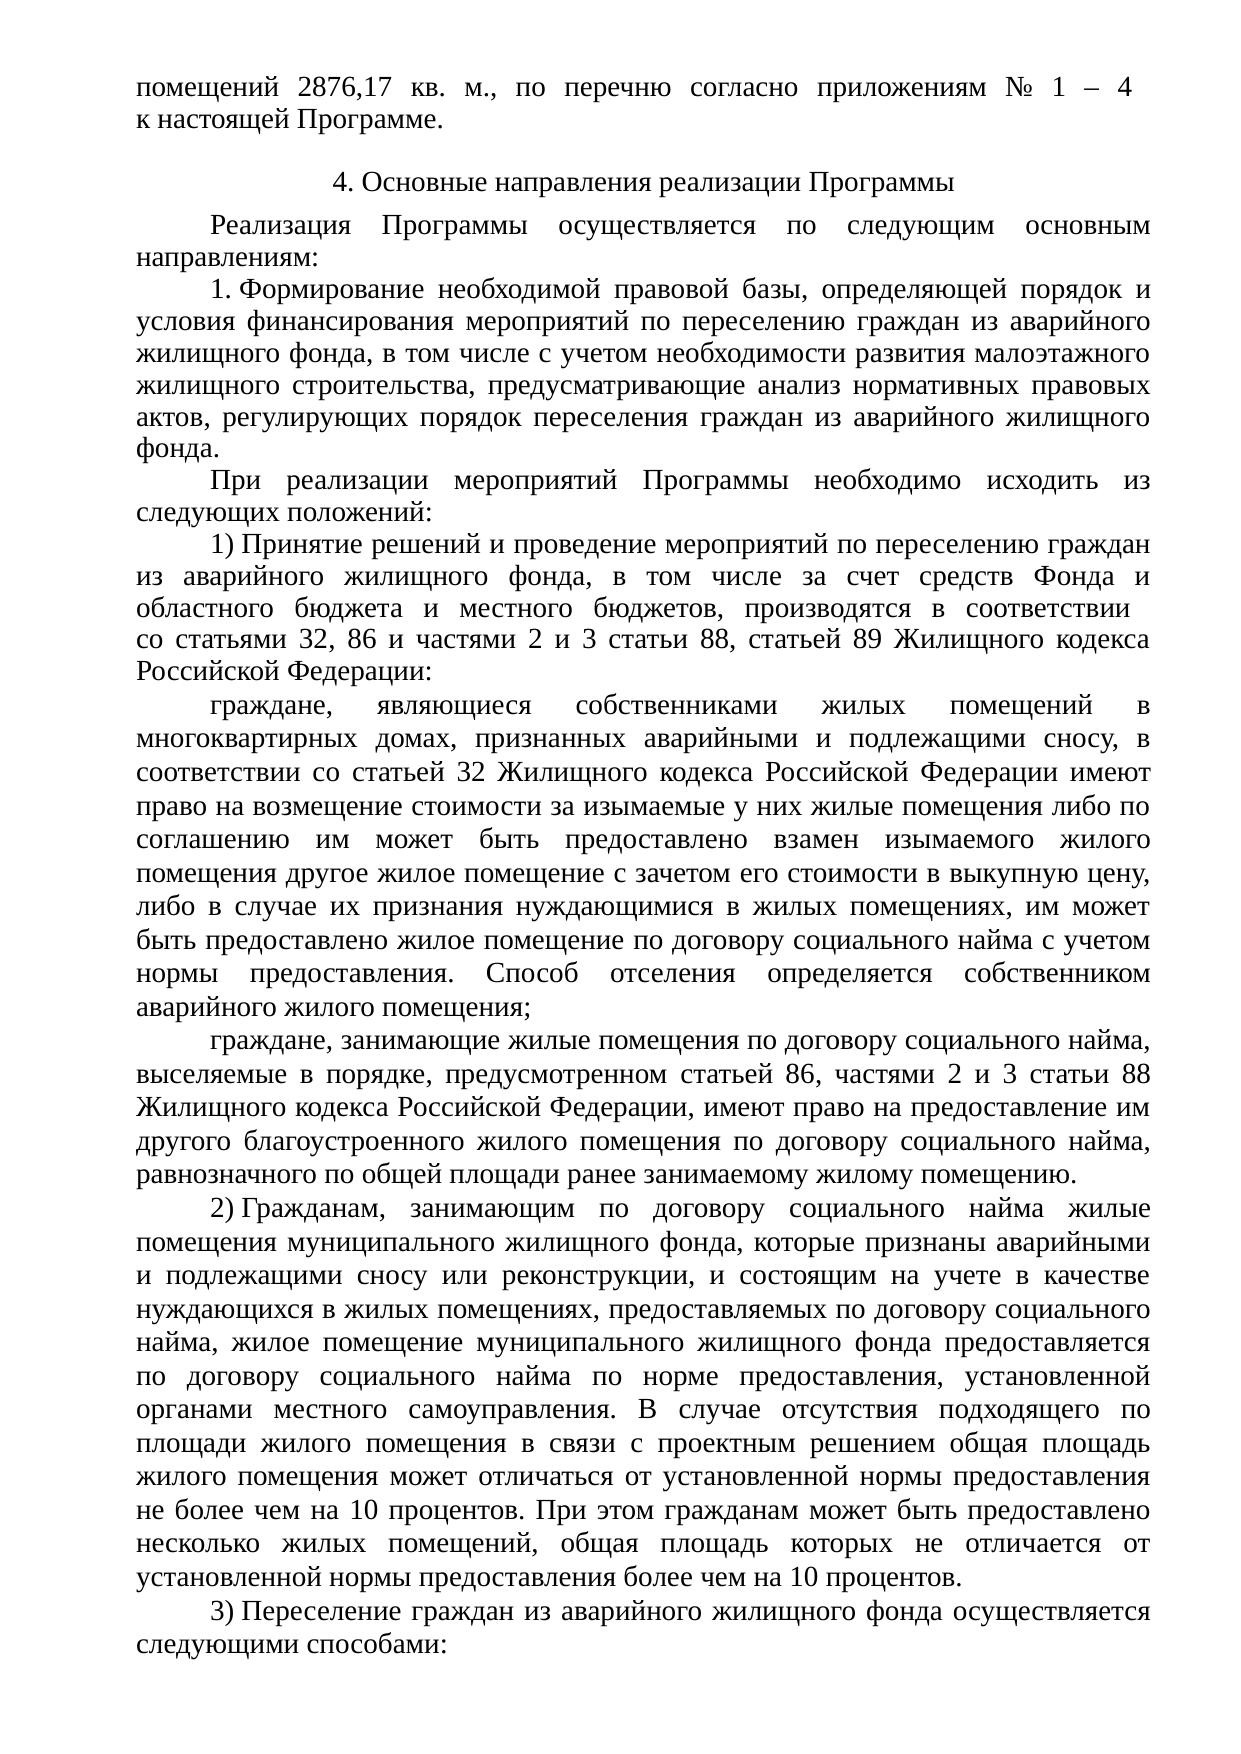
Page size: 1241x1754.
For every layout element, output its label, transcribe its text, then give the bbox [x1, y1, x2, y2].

text граждане, занимающие жилые помещения по договору социального найма, выселяемые в порядке, предусмотренном статьей 86, частями 2 и 3 статьи 88 Жилищного кодекса Российской Федерации, имеют право на предоставление им другого благоустроенного жилого помещения по договору социального найма, равнозначного по общей площади ранее занимаемому жилому помещению. [136, 1022, 1152, 1190]
text 2) Гражданам, занимающим по договору социального найма жилые помещения муниципального жилищного фонда, которые признаны аварийными и подлежащими сносу или реконструкции, и состоящим на учете в качестве нуждающихся в жилых помещениях, предоставляемых по договору социального найма, жилое помещение муниципального жилищного фонда предоставляется по договору социального найма по норме предоставления, установленной органами местного самоуправления. В случае отсутствия подходящего по площади жилого помещения в связи с проектным решением общая площадь жилого помещения может отличаться от установленной нормы предоставления не более чем на 10 процентов. При этом гражданам может быть предоставлено несколько жилых помещений, общая площадь которых не отличается от установленной нормы предоставления более чем на 10 процентов. [136, 1190, 1152, 1593]
text 4. Основные направления реализации Программы [136, 166, 1152, 198]
text граждане, являющиеся собственниками жилых помещений в многоквартирных домах, признанных аварийными и подлежащими сносу, в соответствии со статьей 32 Жилищного кодекса Российской Федерации имеют право на возмещение стоимости за изымаемые у них жилые помещения либо по соглашению им может быть предоставлено взамен изымаемого жилого помещения другое жилое помещение с зачетом его стоимости в выкупную цену, либо в случае их признания нуждающимися в жилых помещениях, им может быть предоставлено жилое помещение по договору социального найма с учетом нормы предоставления. Способ отселения определяется собственником аварийного жилого помещения; [136, 687, 1152, 1022]
text 1. Формирование необходимой правовой базы, определяющей порядок и условия финансирования мероприятий по переселению граждан из аварийного жилищного фонда, в том числе с учетом необходимости развития малоэтажного жилищного строительства, предусматривающие анализ нормативных правовых актов, регулирующих порядок переселения граждан из аварийного жилищного фонда. [136, 273, 1152, 464]
text При реализации мероприятий Программы необходимо исходить из следующих положений: [136, 464, 1152, 528]
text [136, 71, 1152, 134]
text 1) Принятие решений и проведение мероприятий по переселению граждан из аварийного жилищного фонда, в том числе за счет средств Фонда и областного бюджета и местного бюджетов, производятся в соответствии со статьями 32, 86 и частями 2 и 3 статьи 88, статьей 89 Жилищного кодекса Российской Федерации: [136, 528, 1152, 687]
text Реализация Программы осуществляется по следующим основным направлениям: [136, 209, 1152, 273]
text 3) Переселение граждан из аварийного жилищного фонда осуществляется следующими способами: [136, 1593, 1152, 1660]
